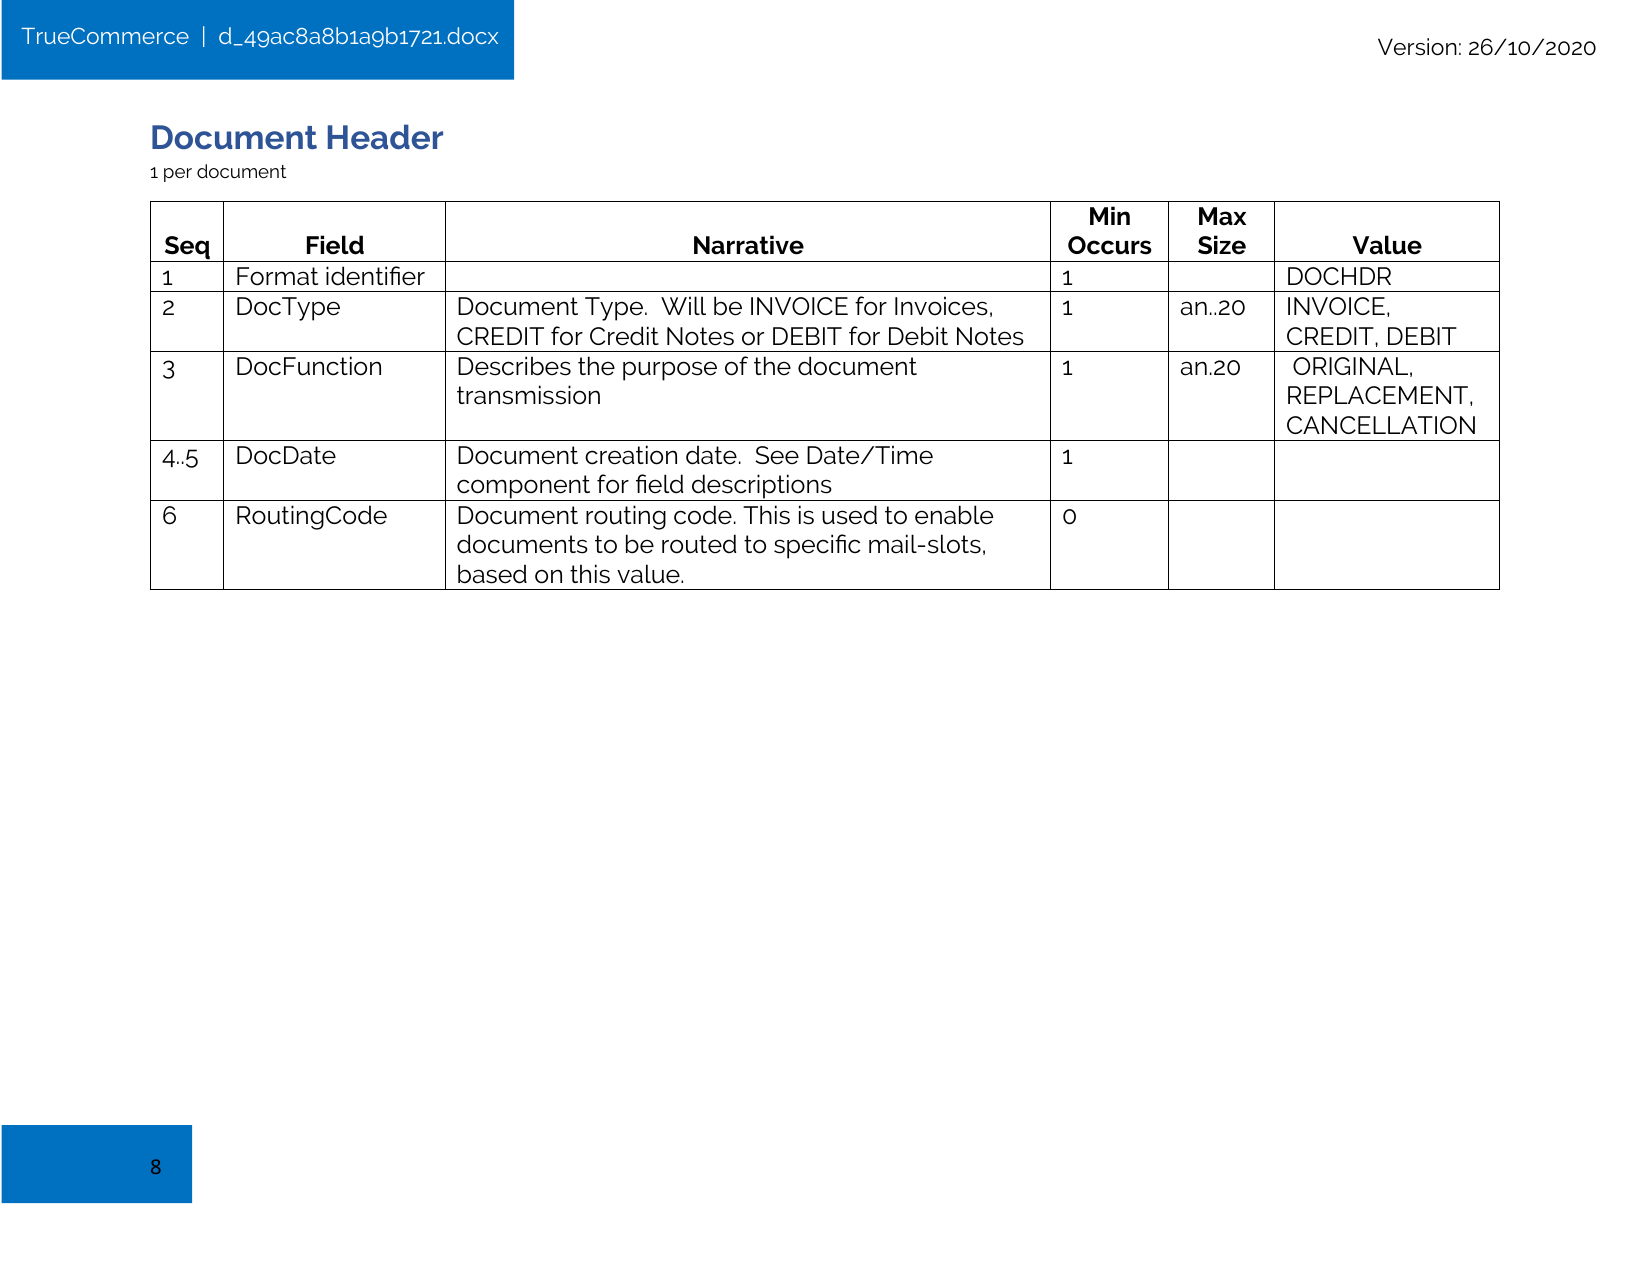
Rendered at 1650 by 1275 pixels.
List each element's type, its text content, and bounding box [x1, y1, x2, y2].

table_cell 2 [151, 292, 223, 351]
table_cell DocType [224, 292, 445, 351]
table_cell DOCHDR [1275, 262, 1499, 291]
table_cell DocDate [224, 441, 445, 500]
table_header Max Size [1169, 202, 1274, 261]
table_cell [1169, 262, 1274, 291]
table_cell Format identifier [224, 262, 445, 291]
table_header Narrative [446, 202, 1050, 261]
table_cell Document routing code. This is used to enable documents to be routed to specific mail-slots, based on this value. [446, 501, 1050, 589]
table_cell 0 [1051, 501, 1168, 589]
table_cell 1 [1051, 352, 1168, 440]
table_cell Document creation date. See Date/Time component for field descriptions [446, 441, 1050, 500]
table_cell 1 [1051, 441, 1168, 500]
table_cell [1169, 501, 1274, 589]
table_header Seq [151, 202, 223, 261]
table_cell an.20 [1169, 352, 1274, 440]
table_cell DocFunction [224, 352, 445, 440]
table_cell 1 [1051, 262, 1168, 291]
table_cell [1169, 441, 1274, 500]
table_cell Describes the purpose of the document transmission [446, 352, 1050, 440]
table_header Field [224, 202, 445, 261]
table_cell [446, 262, 1050, 291]
table_cell 1 [151, 262, 223, 291]
table_cell 6 [151, 501, 223, 589]
table_cell INVOICE, CREDIT, DEBIT [1275, 292, 1499, 351]
table_cell Document Type. Will be INVOICE for Invoices, CREDIT for Credit Notes or DEBIT for Debit Notes [446, 292, 1050, 351]
table_cell 4..5 [151, 441, 223, 500]
table_cell 3 [151, 352, 223, 440]
table_header Value [1275, 202, 1499, 261]
table_cell 1 [1051, 292, 1168, 351]
subtitle Document Header [150, 118, 1500, 157]
table_cell [1275, 501, 1499, 589]
table_cell [1275, 441, 1499, 500]
text 1 per document [150, 160, 1500, 182]
table_cell ORIGINAL, REPLACEMENT, CANCELLATION [1275, 352, 1499, 440]
table_cell RoutingCode [224, 501, 445, 589]
table_cell an..20 [1169, 292, 1274, 351]
table_header Min Occurs [1051, 202, 1168, 261]
